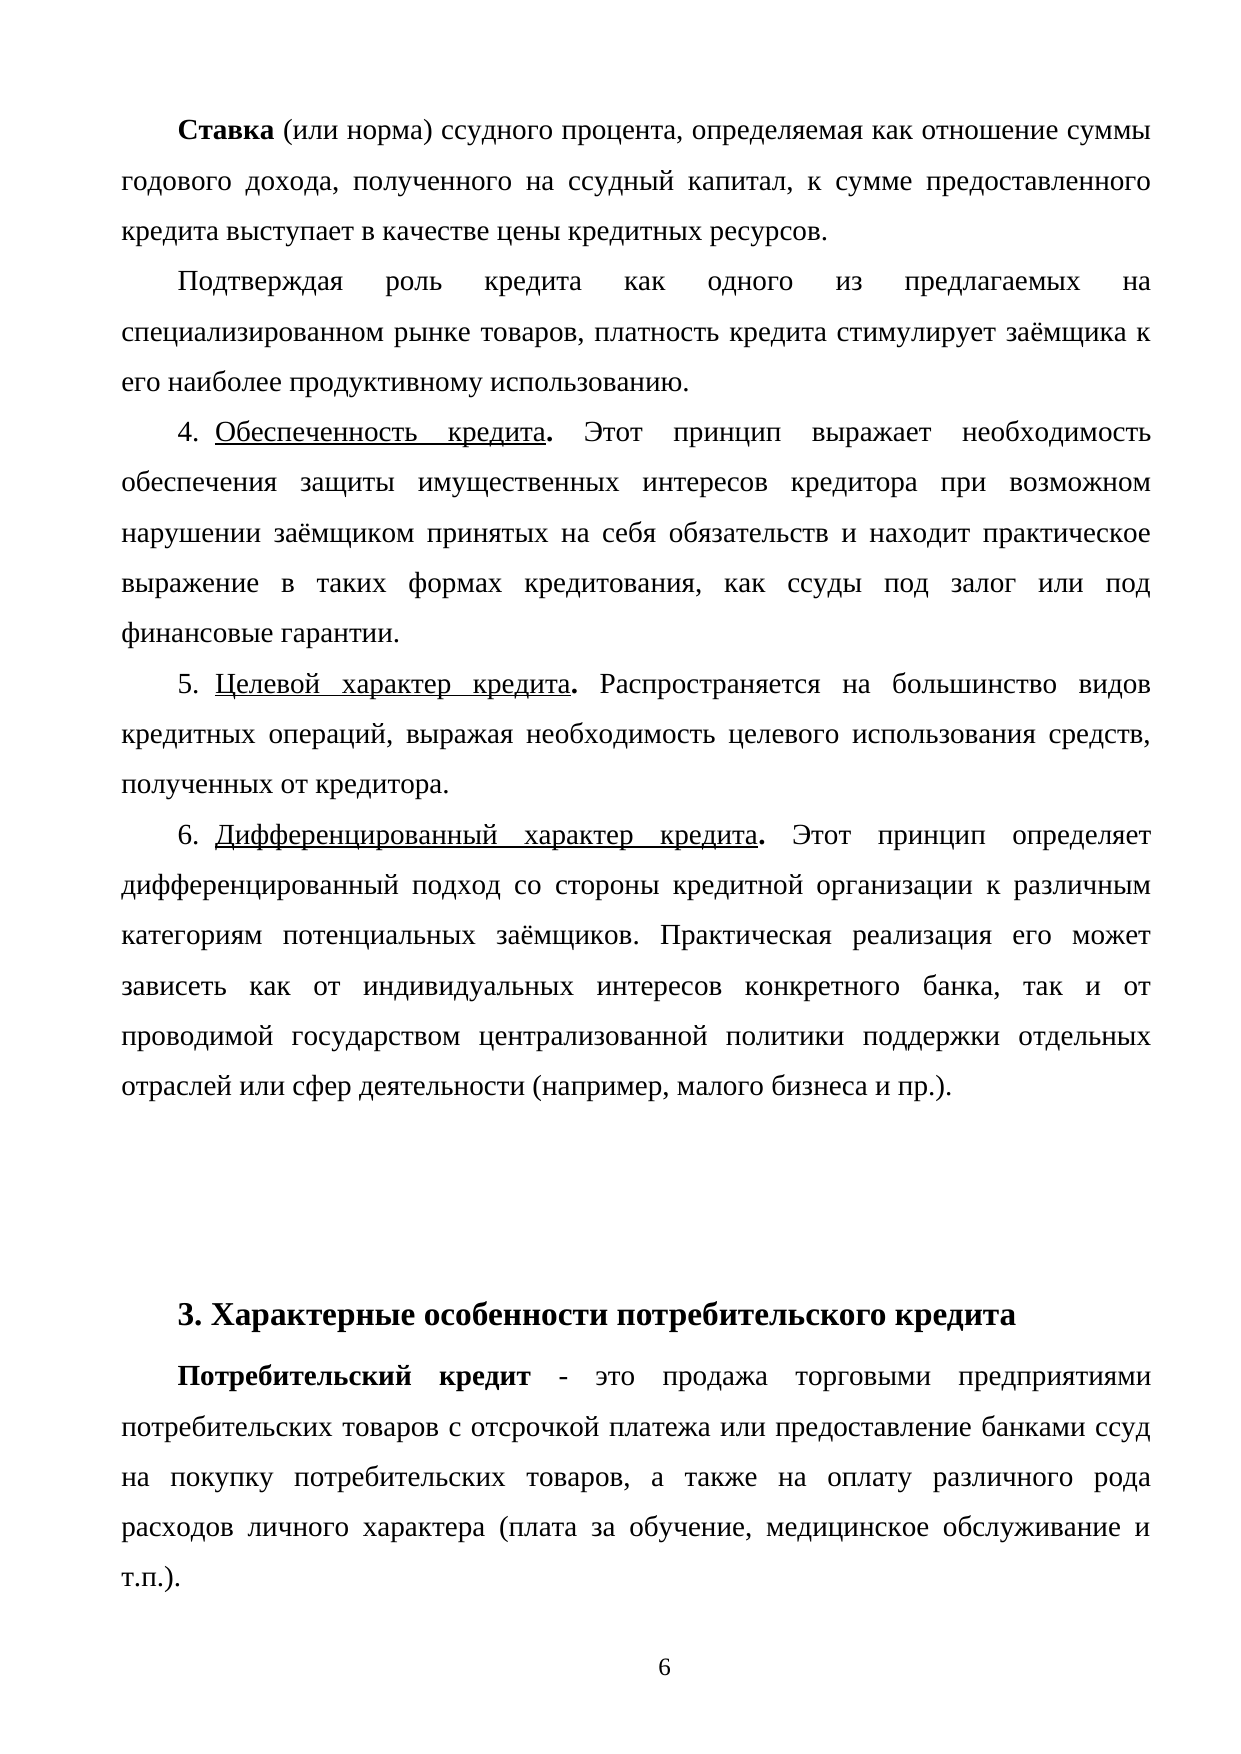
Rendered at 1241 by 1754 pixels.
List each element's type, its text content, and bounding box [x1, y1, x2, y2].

list Целевой характер кредита. Распространяется на большинство видов кредитных операций, выражая необходимость целевого использования средств, полученных от кредитора. [121, 666, 1152, 800]
text Потребительский кредит - это продажа торговыми предприятиями потребительских товаров с отсрочкой платежа или предоставление банками ссуд на покупку потребительских товаров, а также на оплату различного рода расходов личного характера (плата за обучение, медицинское обслуживание и т.п.). [121, 1358, 1152, 1593]
list Обеспеченность кредита. Этот принцип выражает необходимость обеспечения защиты имущественных интересов кредитора при возможном нарушении заёмщиком принятых на себя обязательств и находит практическое выражение в таких формах кредитования, как ссуды под залог или под финансовые гарантии. [121, 414, 1152, 649]
text Ставка (или норма) ссудного процента, определяемая как отношение суммы годового дохода, полученного на ссудный капитал, к сумме предоставленного кредита выступает в качестве цены кредитных ресурсов. [121, 112, 1152, 247]
list Дифференцированный характер кредита. Этот принцип определяет дифференцированный подход со стороны кредитной организации к различным категориям потенциальных заёмщиков. Практическая реализация его может зависеть как от индивидуальных интересов конкретного банка, так и от проводимой государством централизованной политики поддержки отдельных отраслей или сфер деятельности (например, малого бизнеса и пр.). [121, 817, 1152, 1102]
subtitle 3. Характерные особенности потребительского кредита [177, 1294, 1152, 1333]
text Подтверждая роль кредита как одного из предлагаемых на специализированном рынке товаров, платность кредита стимулирует заёмщика к его наиболее продуктивному использованию. [121, 263, 1152, 397]
